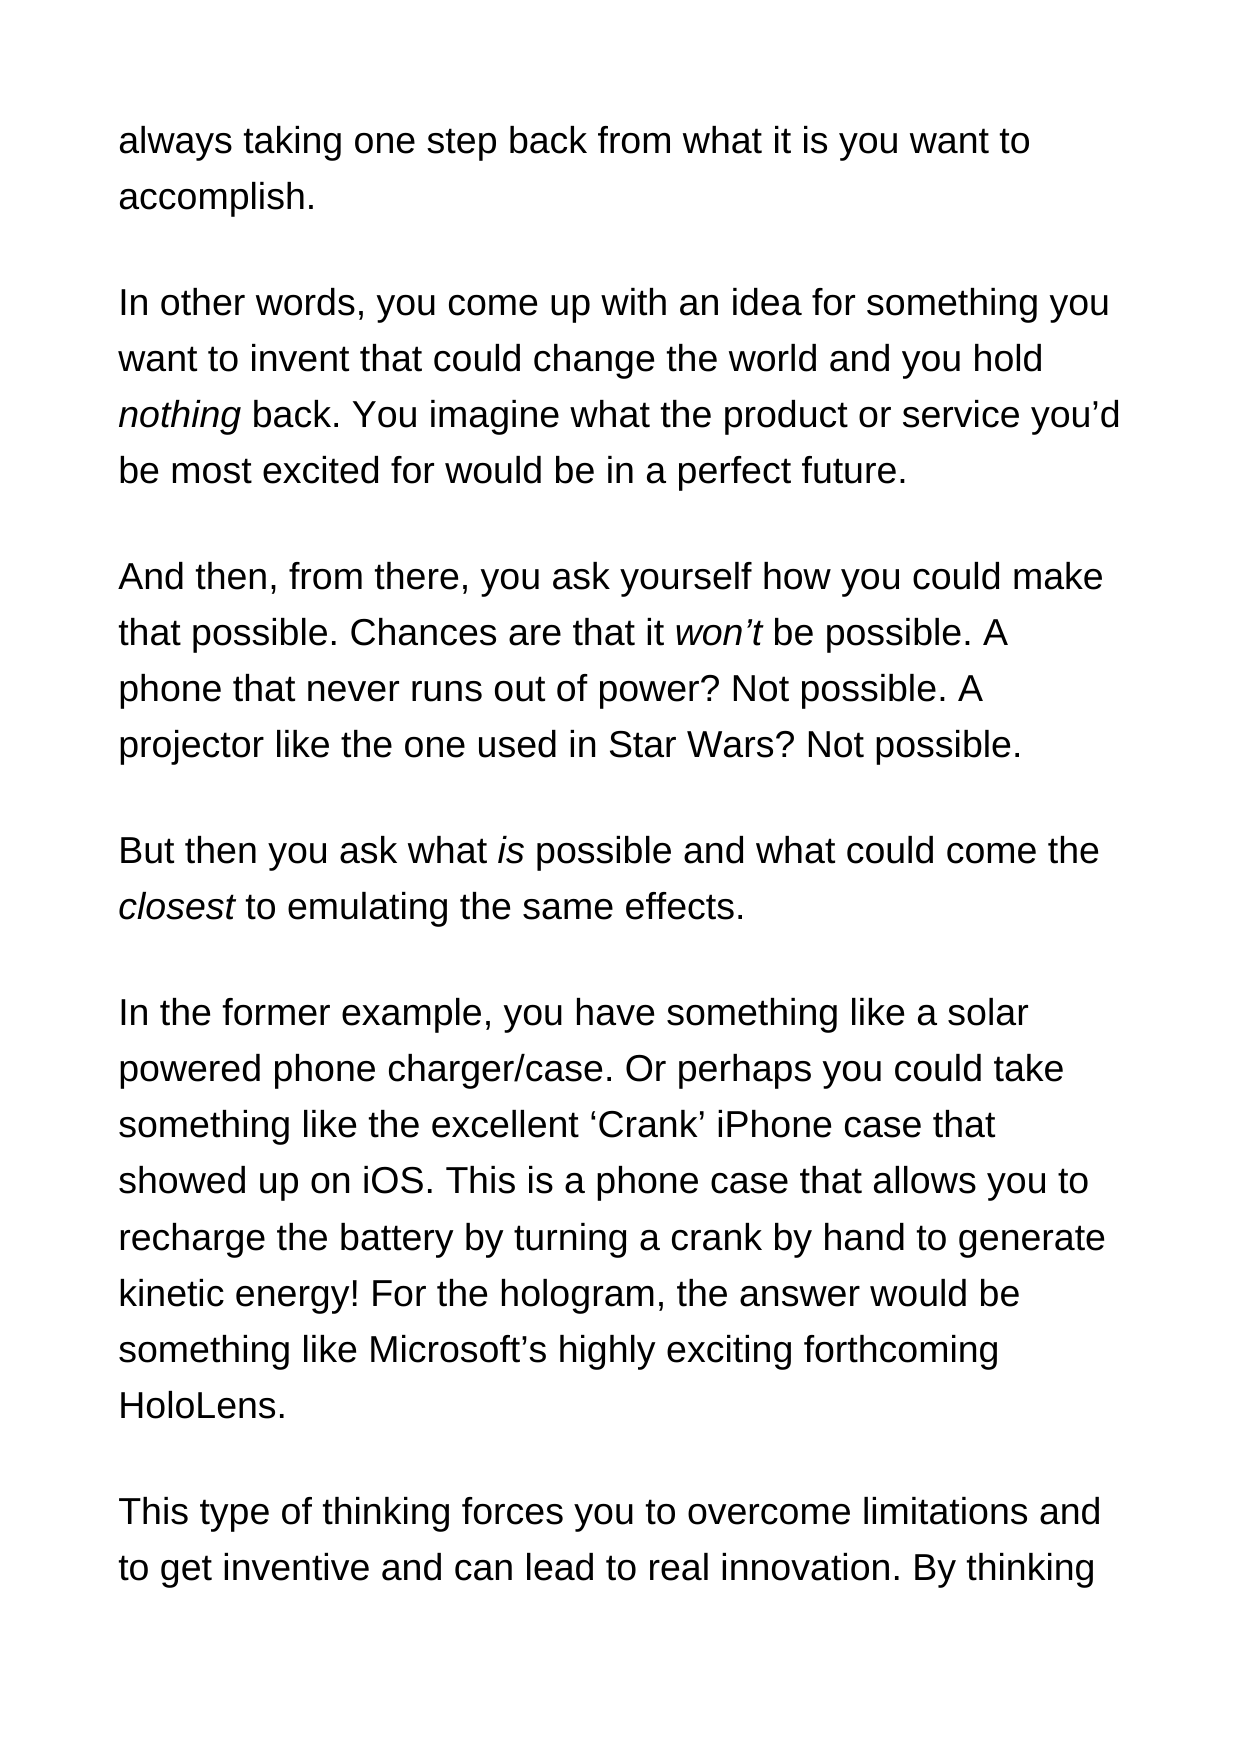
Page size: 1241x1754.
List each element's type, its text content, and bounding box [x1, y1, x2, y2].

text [118, 1489, 1122, 1588]
text In other words, you come up with an idea for something you want to invent that could change the world and you hold nothing back. You imagine what the product or service you’d be most excited for would be in a perfect future. [118, 280, 1122, 491]
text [118, 118, 1122, 217]
text But then you ask what is possible and what could come the closest to emulating the same effects. [118, 828, 1122, 928]
text And then, from there, you ask yourself how you could make that possible. Chances are that it won’t be possible. A phone that never runs out of power? Not possible. A projector like the one used in Star Wars? Not possible. [118, 554, 1122, 766]
text In the former example, you have something like a solar powered phone charger/case. Or perhaps you could take something like the excellent ‘Crank’ iPhone case that showed up on iOS. This is a phone case that allows you to recharge the battery by turning a crank by hand to generate kinetic energy! For the hologram, the answer would be something like Microsoft’s highly exciting forthcoming HoloLens. [118, 991, 1122, 1426]
